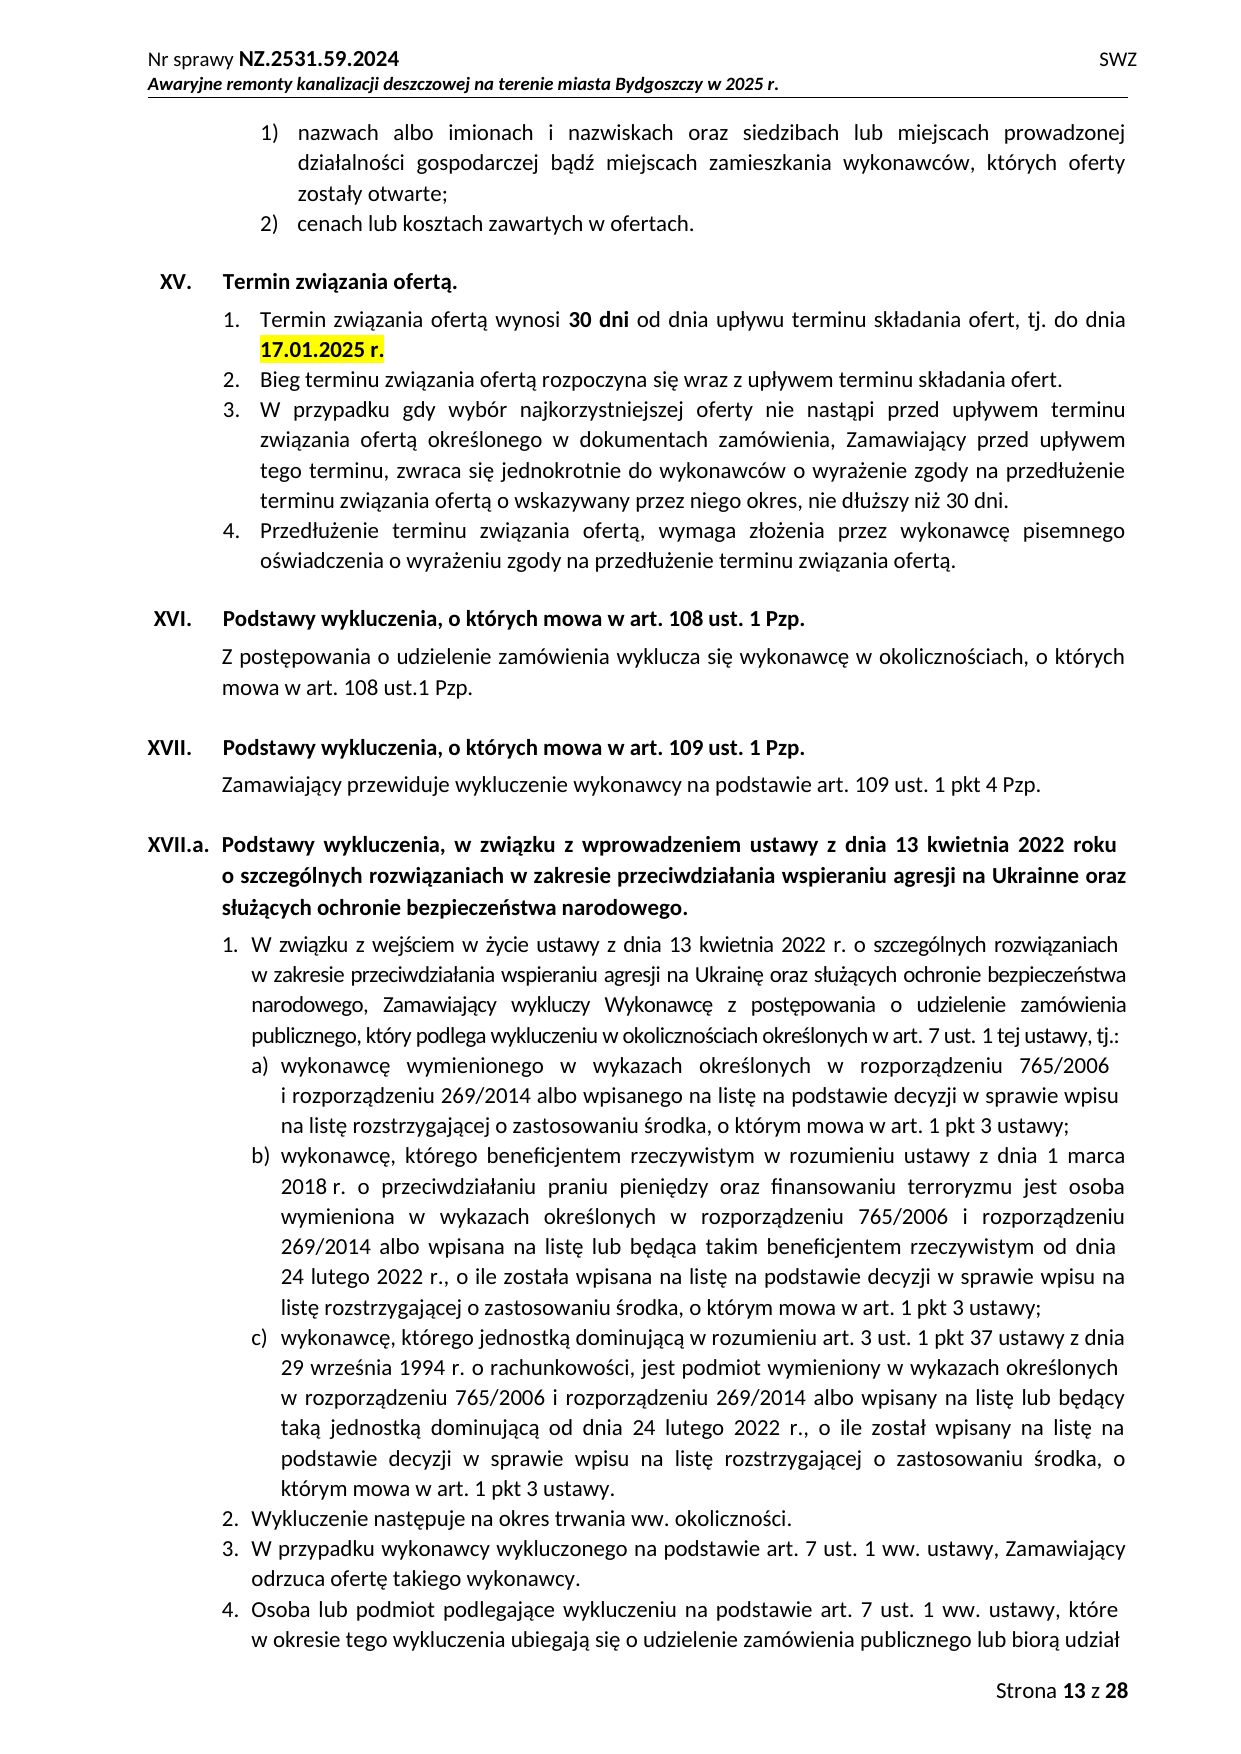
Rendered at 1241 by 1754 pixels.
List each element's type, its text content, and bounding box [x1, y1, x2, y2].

text Z postępowania o udzielenie zamówienia wyklucza się wykonawcę w okolicznościach, o których mowa w art. 108 ust.1 Pzp. [222, 642, 1127, 702]
list W przypadku wykonawcy wykluczonego na podstawie art. 7 ust. 1 ww. ustawy, Zamawiający odrzuca ofertę takiego wykonawcy. [222, 1534, 1127, 1593]
list cenach lub kosztach zawartych w ofertach. [260, 209, 1127, 237]
list wykonawcę, którego beneficjentem rzeczywistym w rozumieniu ustawy z dnia 1 marca 2018 r. o przeciwdziałaniu praniu pieniędzy oraz finansowaniu terroryzmu jest osoba wymieniona w wykazach określonych w rozporządzeniu 765/2006 i rozporządzeniu 269/2014 albo wpisana na listę lub będąca takim beneficjentem rzeczywistym od dnia 24 lutego 2022 r., o ile została wpisana na listę na podstawie decyzji w sprawie wpisu na listę rozstrzygającej o zastosowaniu środka, o którym mowa w art. 1 pkt 3 ustawy; [251, 1142, 1127, 1321]
list Podstawy wykluczenia, o których mowa w art. 109 ust. 1 Pzp. [192, 733, 1127, 761]
list Przedłużenie terminu związania ofertą, wymaga złożenia przez wykonawcę pisemnego oświadczenia o wyrażeniu zgody na przedłużenie terminu związania ofertą. [223, 516, 1127, 574]
text XVII.a. Podstawy wykluczenia, w związku z wprowadzeniem ustawy z dnia 13 kwietnia 2022 roku o szczególnych rozwiązaniach w zakresie przeciwdziałania wspieraniu agresji na Ukrainne oraz służących ochronie bezpieczeństwa narodowego. [148, 830, 1127, 921]
text Zamawiający przewiduje wykluczenie wykonawcy na podstawie art. 109 ust. 1 pkt 4 Pzp. [222, 771, 1127, 798]
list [222, 1595, 1127, 1653]
list Termin związania ofertą. [192, 267, 1127, 295]
list Wykluczenie następuje na okres trwania ww. okoliczności. [222, 1504, 1127, 1532]
list nazwach albo imionach i nazwiskach oraz siedzibach lub miejscach prowadzonej działalności gospodarczej bądź miejscach zamieszkania wykonawców, których oferty zostały otwarte; [260, 118, 1127, 207]
list wykonawcę, którego jednostką dominującą w rozumieniu art. 3 ust. 1 pkt 37 ustawy z dnia 29 września 1994 r. o rachunkowości, jest podmiot wymieniony w wykazach określonych w rozporządzeniu 765/2006 i rozporządzeniu 269/2014 albo wpisany na listę lub będący taką jednostką dominującą od dnia 24 lutego 2022 r., o ile został wpisany na listę na podstawie decyzji w sprawie wpisu na listę rozstrzygającej o zastosowaniu środka, o którym mowa w art. 1 pkt 3 ustawy. [251, 1323, 1127, 1502]
list wykonawcę wymienionego w wykazach określonych w rozporządzeniu 765/2006 i rozporządzeniu 269/2014 albo wpisanego na listę na podstawie decyzji w sprawie wpisu na listę rozstrzygającej o zastosowaniu środka, o którym mowa w art. 1 pkt 3 ustawy; [251, 1051, 1127, 1139]
list Bieg terminu związania ofertą rozpoczyna się wraz z upływem terminu składania ofert. [223, 365, 1127, 393]
list W związku z wejściem w życie ustawy z dnia 13 kwietnia 2022 r. o szczególnych rozwiązaniach w zakresie przeciwdziałania wspieraniu agresji na Ukrainę oraz służących ochronie bezpieczeństwa narodowego, Zamawiający wykluczy Wykonawcę z postępowania o udzielenie zamówienia publicznego, który podlega wykluczeniu w okolicznościach określonych w art. 7 ust. 1 tej ustawy, tj.: [222, 930, 1127, 1049]
list Podstawy wykluczenia, o których mowa w art. 108 ust. 1 Pzp. [192, 604, 1127, 633]
list Termin związania ofertą wynosi 30 dni od dnia upływu terminu składania ofert, tj. do dnia 17.01.2025 r. [223, 305, 1127, 363]
list W przypadku gdy wybór najkorzystniejszej oferty nie nastąpi przed upływem terminu związania ofertą określonego w dokumentach zamówienia, Zamawiający przed upływem tego terminu, zwraca się jednokrotnie do wykonawców o wyrażenie zgody na przedłużenie terminu związania ofertą o wskazywany przez niego okres, nie dłuższy niż 30 dni. [223, 395, 1127, 514]
